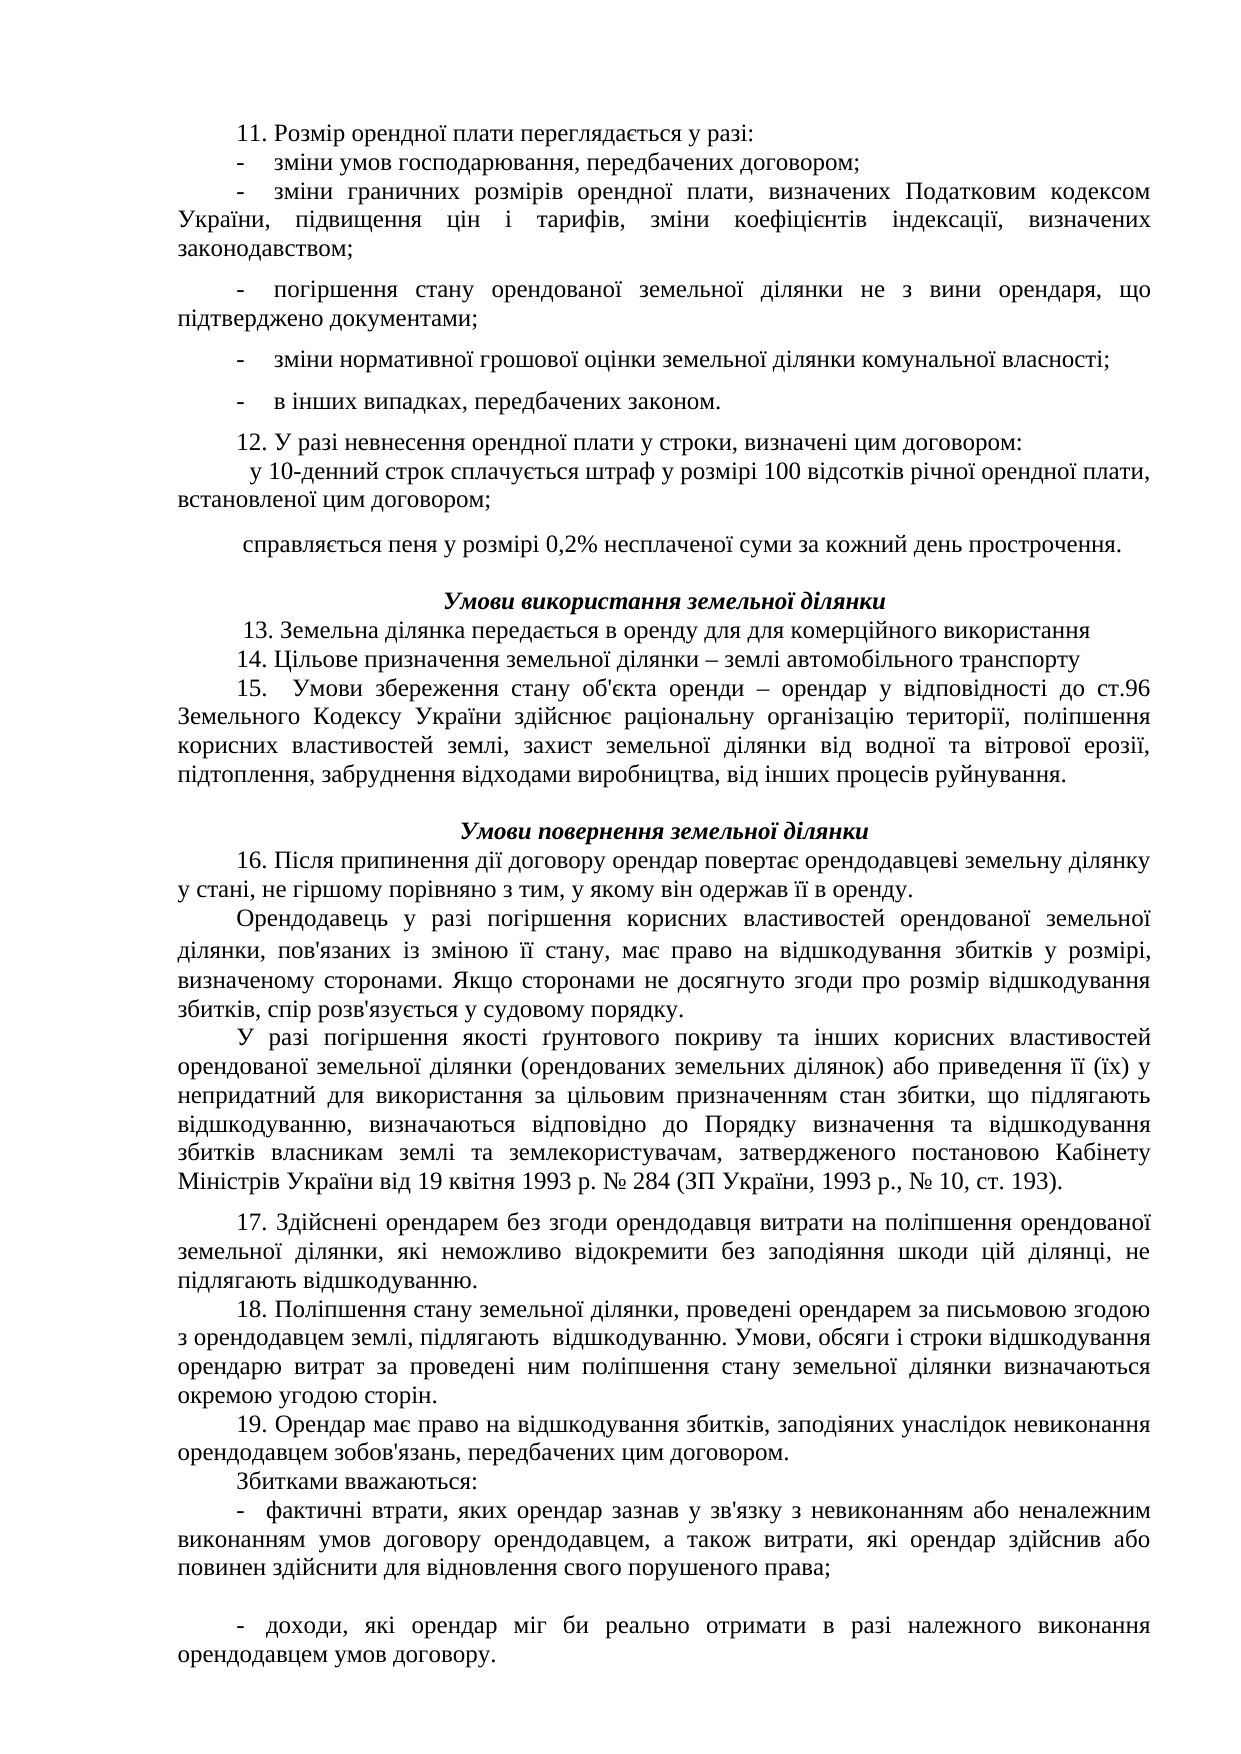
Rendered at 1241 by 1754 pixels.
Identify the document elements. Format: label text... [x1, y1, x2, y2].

text 15. Умови збереження стану об'єкта оренди – орендар у відповідності до ст.96 Земельного Кодексу України здійснює раціональну організацію території, поліпшення корисних властивостей землі, захист земельної ділянки від водної та вітрової ерозії, підтоплення, забруднення відходами виробництва, від інших процесів руйнування. [177, 673, 1152, 788]
list погіршення стану орендованої земельної ділянки не з вини орендаря, що підтверджено документами; [177, 274, 1152, 332]
text 19. Орендар має право на відшкодування збитків, заподіяних унаслідок невиконання орендодавцем зобов'язань, передбачених цим договором. [177, 1409, 1152, 1466]
text 14. Цільове призначення земельної ділянки – землі автомобільного транспорту [177, 644, 1152, 673]
text 18. Поліпшення стану земельної ділянки, проведені орендарем за письмовою згодою з орендодавцем землі, підлягають відшкодуванню. Умови, обсяги і строки відшкодування орендарю витрат за проведені ним поліпшення стану земельної ділянки визначаються окремою угодою сторін. [177, 1294, 1152, 1409]
text Збитками вважаються: [177, 1466, 1152, 1495]
text 17. Здійснені орендарем без згоди орендодавця витрати на поліпшення орендованої земельної ділянки, які неможливо відокремити без заподіяння шкоди цій ділянці, не підлягають відшкодуванню. [177, 1207, 1152, 1294]
list зміни нормативної грошової оцінки земельної ділянки комунальної власності; [177, 344, 1152, 373]
text 11. Розмір орендної плати переглядається у разі: [177, 118, 1152, 147]
list зміни граничних розмірів орендної плати, визначених Податковим кодексом України, підвищення цін і тарифів, зміни коефіцієнтів індексації, визначених законодавством; [177, 176, 1152, 262]
list в інших випадках, передбачених законом. [177, 386, 1152, 414]
text 13. Земельна ділянка передається в оренду для для комерційного використання [177, 615, 1152, 644]
text У разі погіршення якості ґрунтового покриву та інших корисних властивостей орендованої земельної ділянки (орендованих земельних ділянок) або приведення її (їх) у непридатний для використання за цільовим призначенням стан збитки, що підлягають відшкодуванню, визначаються відповідно до Порядку визначення та відшкодування збитків власникам землі та землекористувачам, затвердженого постановою Кабінету Міністрів України від 19 квітня 1993 р. № 284 (ЗП України, 1993 р., № 10, ст. 193). [177, 1022, 1152, 1195]
text 16. Після припинення дії договору орендар повертає орендодавцеві земельну ділянку у стані, не гіршому порівняно з тим, у якому він одержав її в оренду. [177, 845, 1152, 903]
list фактичні втрати, яких орендар зазнав у зв'язку з невиконанням або неналежним виконанням умов договору орендодавцем, а також витрати, які орендар здійснив або повинен здійснити для відновлення свого порушеного права; [177, 1495, 1152, 1581]
text справляється пеня у розмірі 0,2% несплаченої суми за кожний день прострочення. [177, 529, 1152, 558]
text 12. У разі невнесення орендної плати у строки, визначені цим договором: [177, 427, 1152, 456]
text Орендодавець у разі погіршення корисних властивостей орендованої земельної ділянки, пов'язаних із зміною її стану, має право на відшкодування збитків у розмірі, визначеному сторонами. Якщо сторонами не досягнуто згоди про розмір відшкодування збитків, спір розв'язується у судовому порядку. [177, 903, 1152, 1022]
text у 10-денний строк сплачується штраф у розмірі 100 відсотків річної орендної плати, встановленої цим договором; [177, 456, 1152, 513]
text Умови використання земельної ділянки [177, 586, 1152, 615]
text Умови повернення земельної ділянки [177, 816, 1152, 845]
list зміни умов господарювання, передбачених договором; [177, 147, 1152, 176]
list доходи, які орендар міг би реально отримати в разі належного виконання орендодавцем умов договору. [177, 1610, 1152, 1667]
